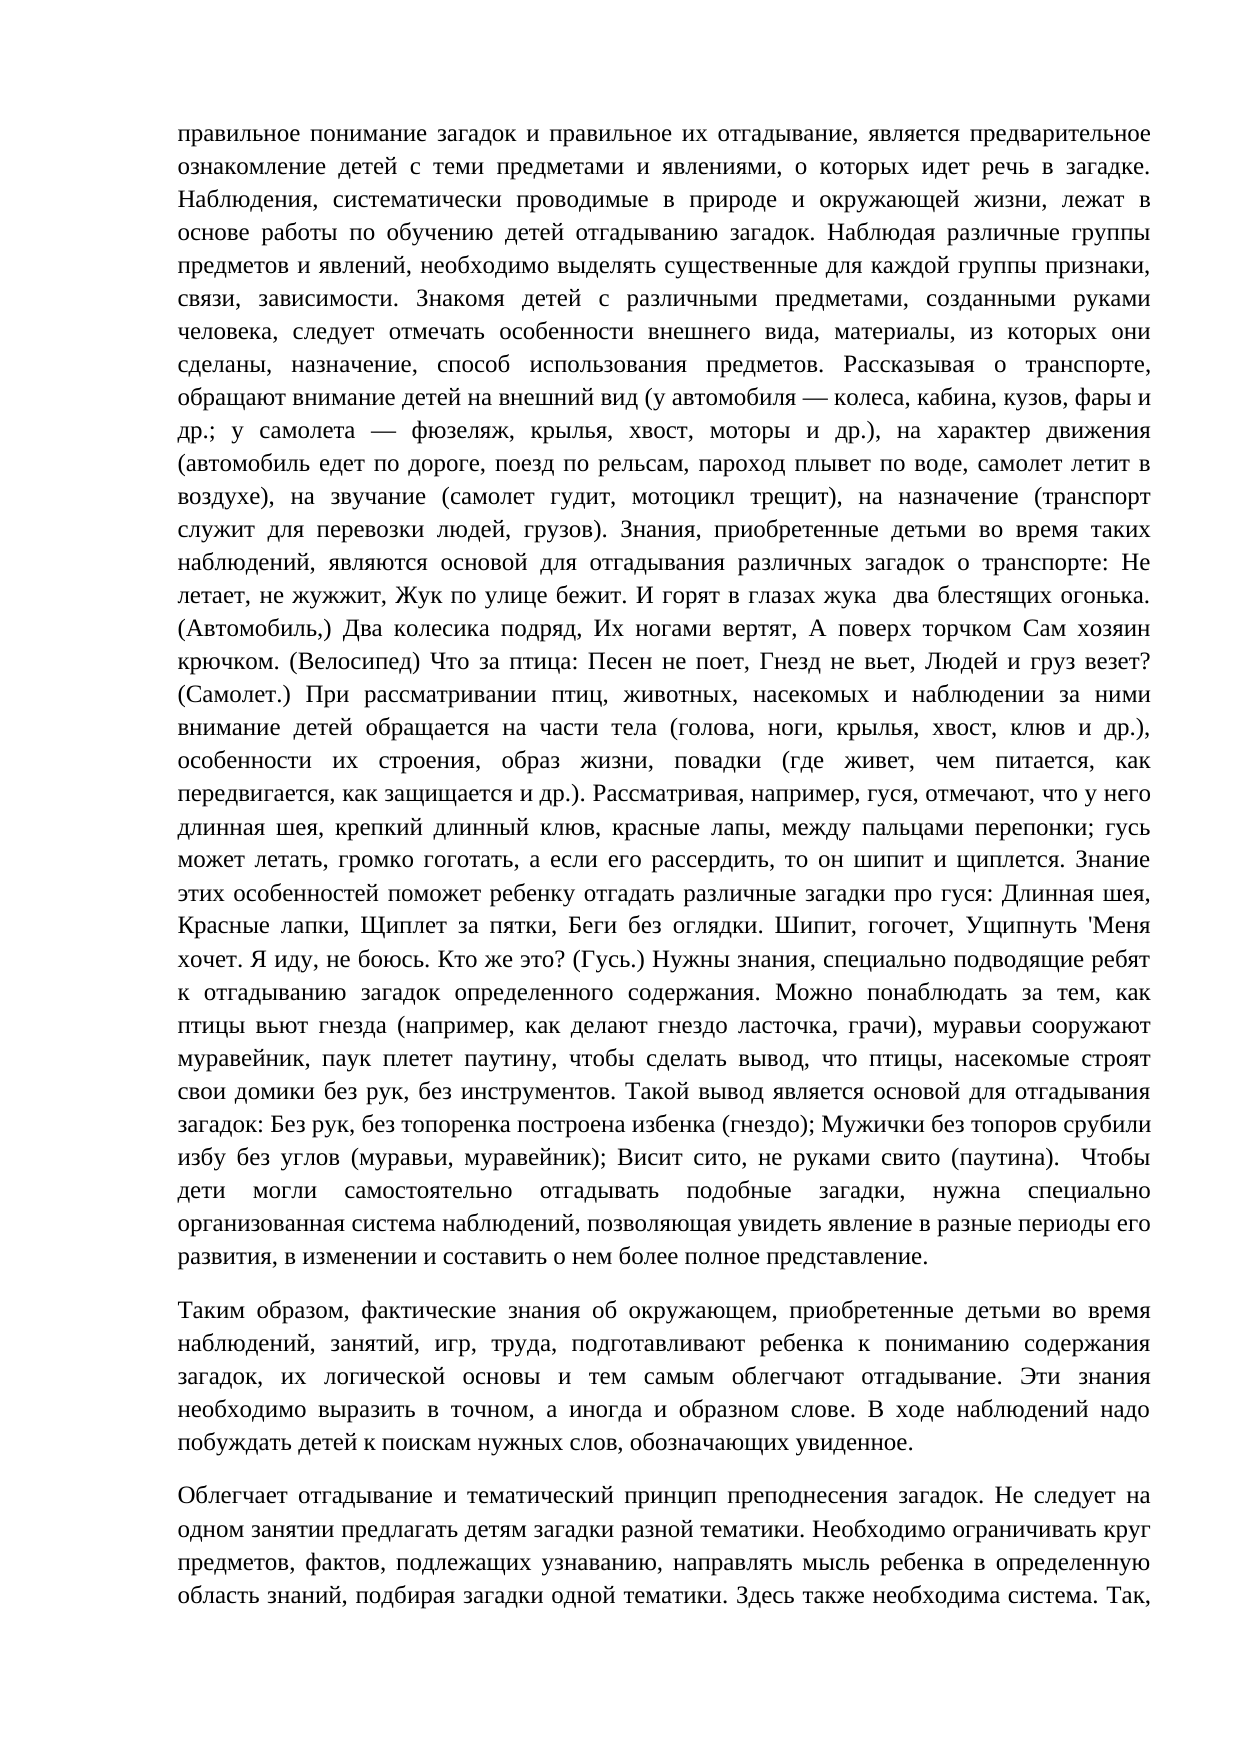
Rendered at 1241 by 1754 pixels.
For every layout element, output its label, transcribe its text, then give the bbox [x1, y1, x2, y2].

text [177, 1481, 1152, 1608]
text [177, 118, 1152, 1269]
text Таким образом, фактические знания об окружающем, приобретенные детьми во время наблюдений, занятий, игр, труда, подготавливают ребенка к пониманию содержания загадок, их логической основы и тем самым облегчают отгадывание. Эти знания необходимо выразить в точном, а иногда и образном слове. В ходе наблюдений надо побуждать детей к поискам нужных слов, обозначающих увиденное. [177, 1295, 1152, 1456]
